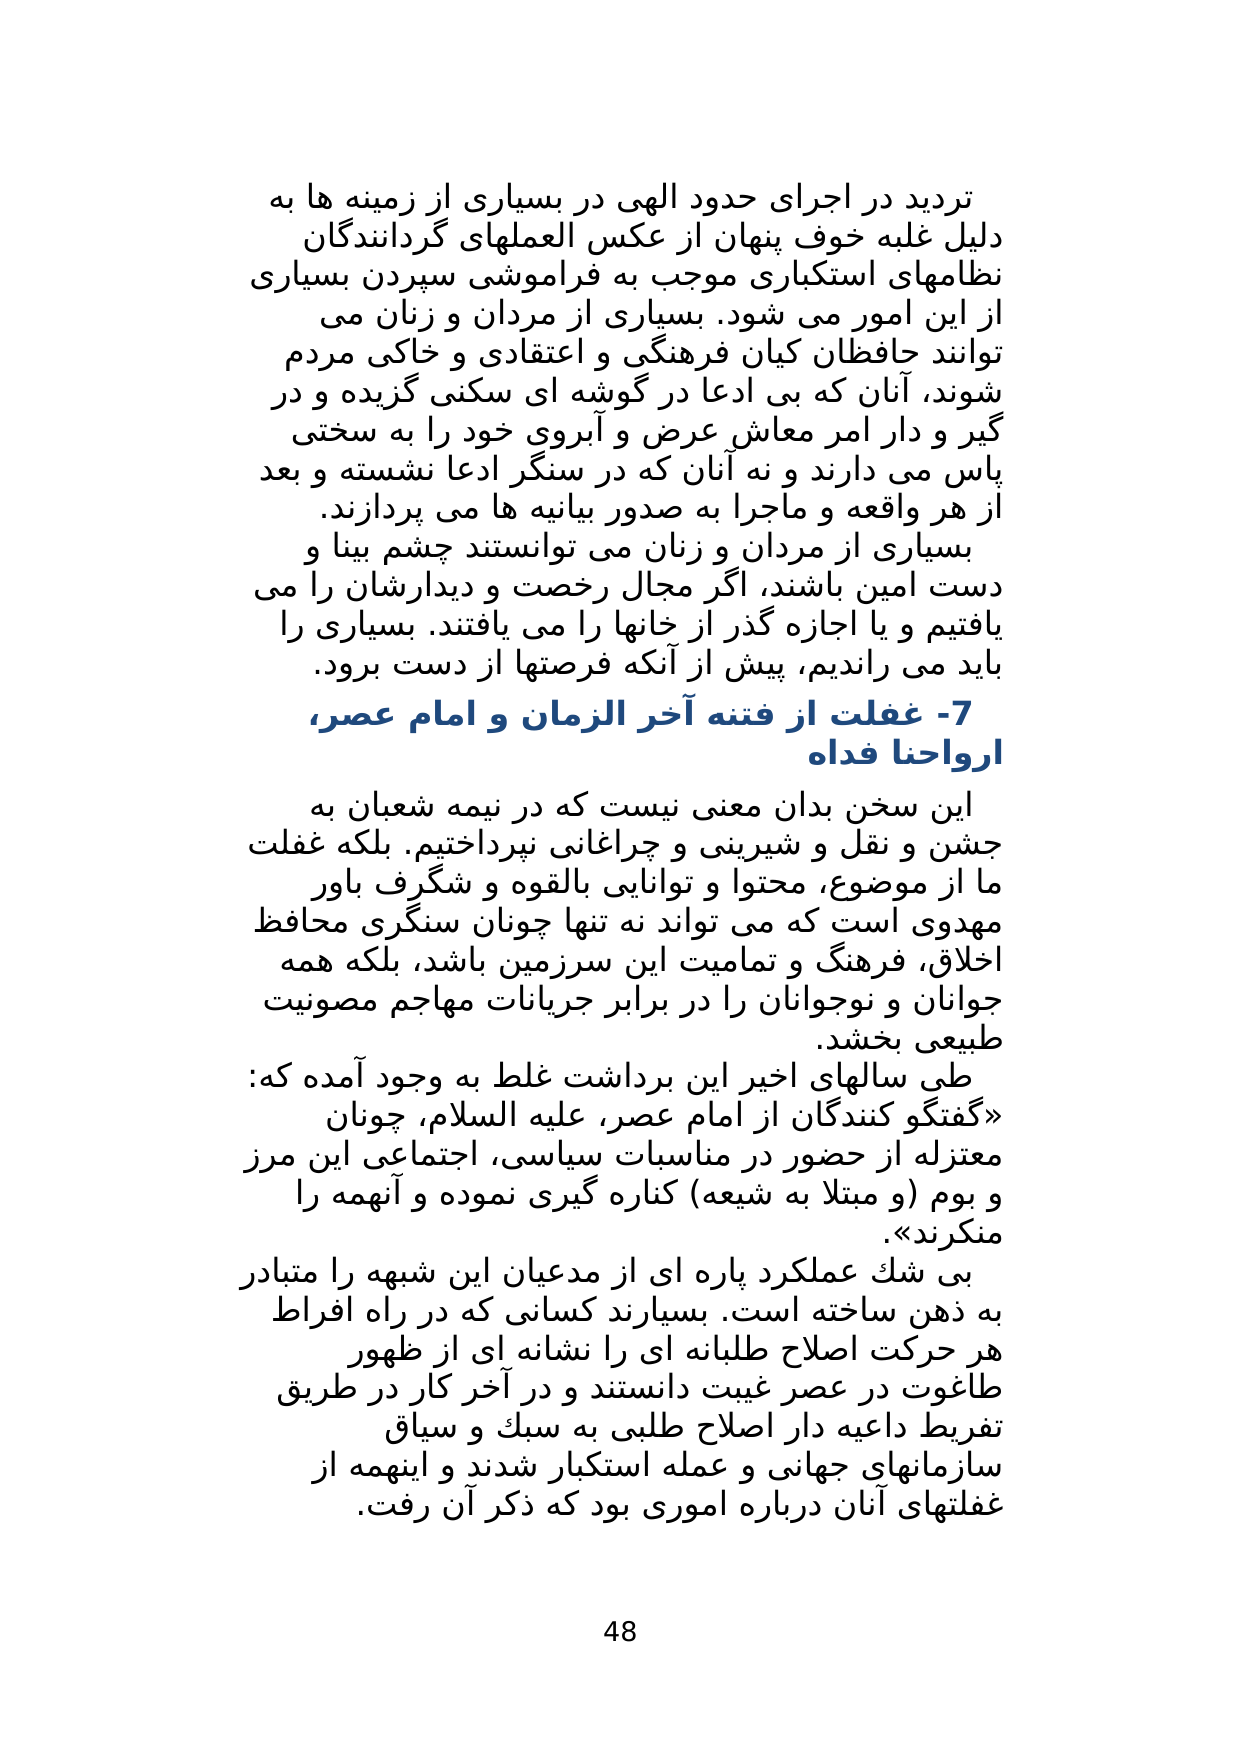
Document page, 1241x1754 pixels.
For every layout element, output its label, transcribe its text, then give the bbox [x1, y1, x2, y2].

text طى سالهاى اخير اين برداشت غلط به وجود آمده كه: «گفتگو كنندگان از امام عصر، عليه السلام، چونان معتزله از حضور در مناسبات سياسى، اجتماعى اين مرز و بوم (و مبتلا به شيعه) كناره گيرى نموده و آنهمه را منكرند». [236, 1057, 1004, 1251]
subtitle 7- غفلت از فتنه آخر الزمان و امام عصر، ارواحنا فداه [236, 695, 1004, 772]
text بى شك عملكرد پاره اى از مدعيان اين شبهه را متبادر به ذهن ساخته است. بسيارند كسانى كه در راه افراط هر حركت اصلاح طلبانه اى را نشانه اى از ظهور طاغوت در عصر غيبت دانستند و در آخر كار در طريق تفريط داعيه دار اصلاح طلبى به سبك و سياق سازمانهاى جهانى و عمله استكبار شدند و اينهمه از غفلتهاى آنان درباره امورى بود كه ذكر آن رفت. [236, 1251, 1004, 1523]
text اين سخن بدان معنى نيست كه در نيمه شعبان به جشن و نقل و شيرينى و چراغانى نپرداختيم. بلكه غفلت ما از موضوع، محتوا و توانايى بالقوه و شگرف باور مهدوى است كه مى تواند نه تنها چونان سنگرى محافظ اخلاق، فرهنگ و تماميت اين سرزمين باشد، بلكه همه جوانان و نوجوانان را در برابر جريانات مهاجم مصونيت طبيعى بخشد. [236, 785, 1004, 1057]
text بسيارى از مردان و زنان مى توانستند چشم بينا و دست امين باشند، اگر مجال رخصت و ديدارشان را مى يافتيم و يا اجازه گذر از خانها را مى يافتند. بسيارى را بايد مى رانديم، پيش از آنكه فرصتها از دست برود. [236, 527, 1004, 682]
text ترديد در اجراى حدود الهى در بسيارى از زمينه ها به دليل غلبه خوف پنهان از عكس العملهاى گردانندگان نظامهاى استكبارى موجب به فراموشى سپردن بسيارى از اين امور مى شود. بسيارى از مردان و زنان مى توانند حافظان كيان فرهنگى و اعتقادى و خاكى مردم شوند، آنان كه بى ادعا در گوشه اى سكنى گزيده و در گير و دار امر معاش عرض و آبروى خود را به سختى پاس مى دارند و نه آنان كه در سنگر ادعا نشسته و بعد از هر واقعه و ماجرا به صدور بيانيه ها مى پردازند. [236, 177, 1004, 527]
